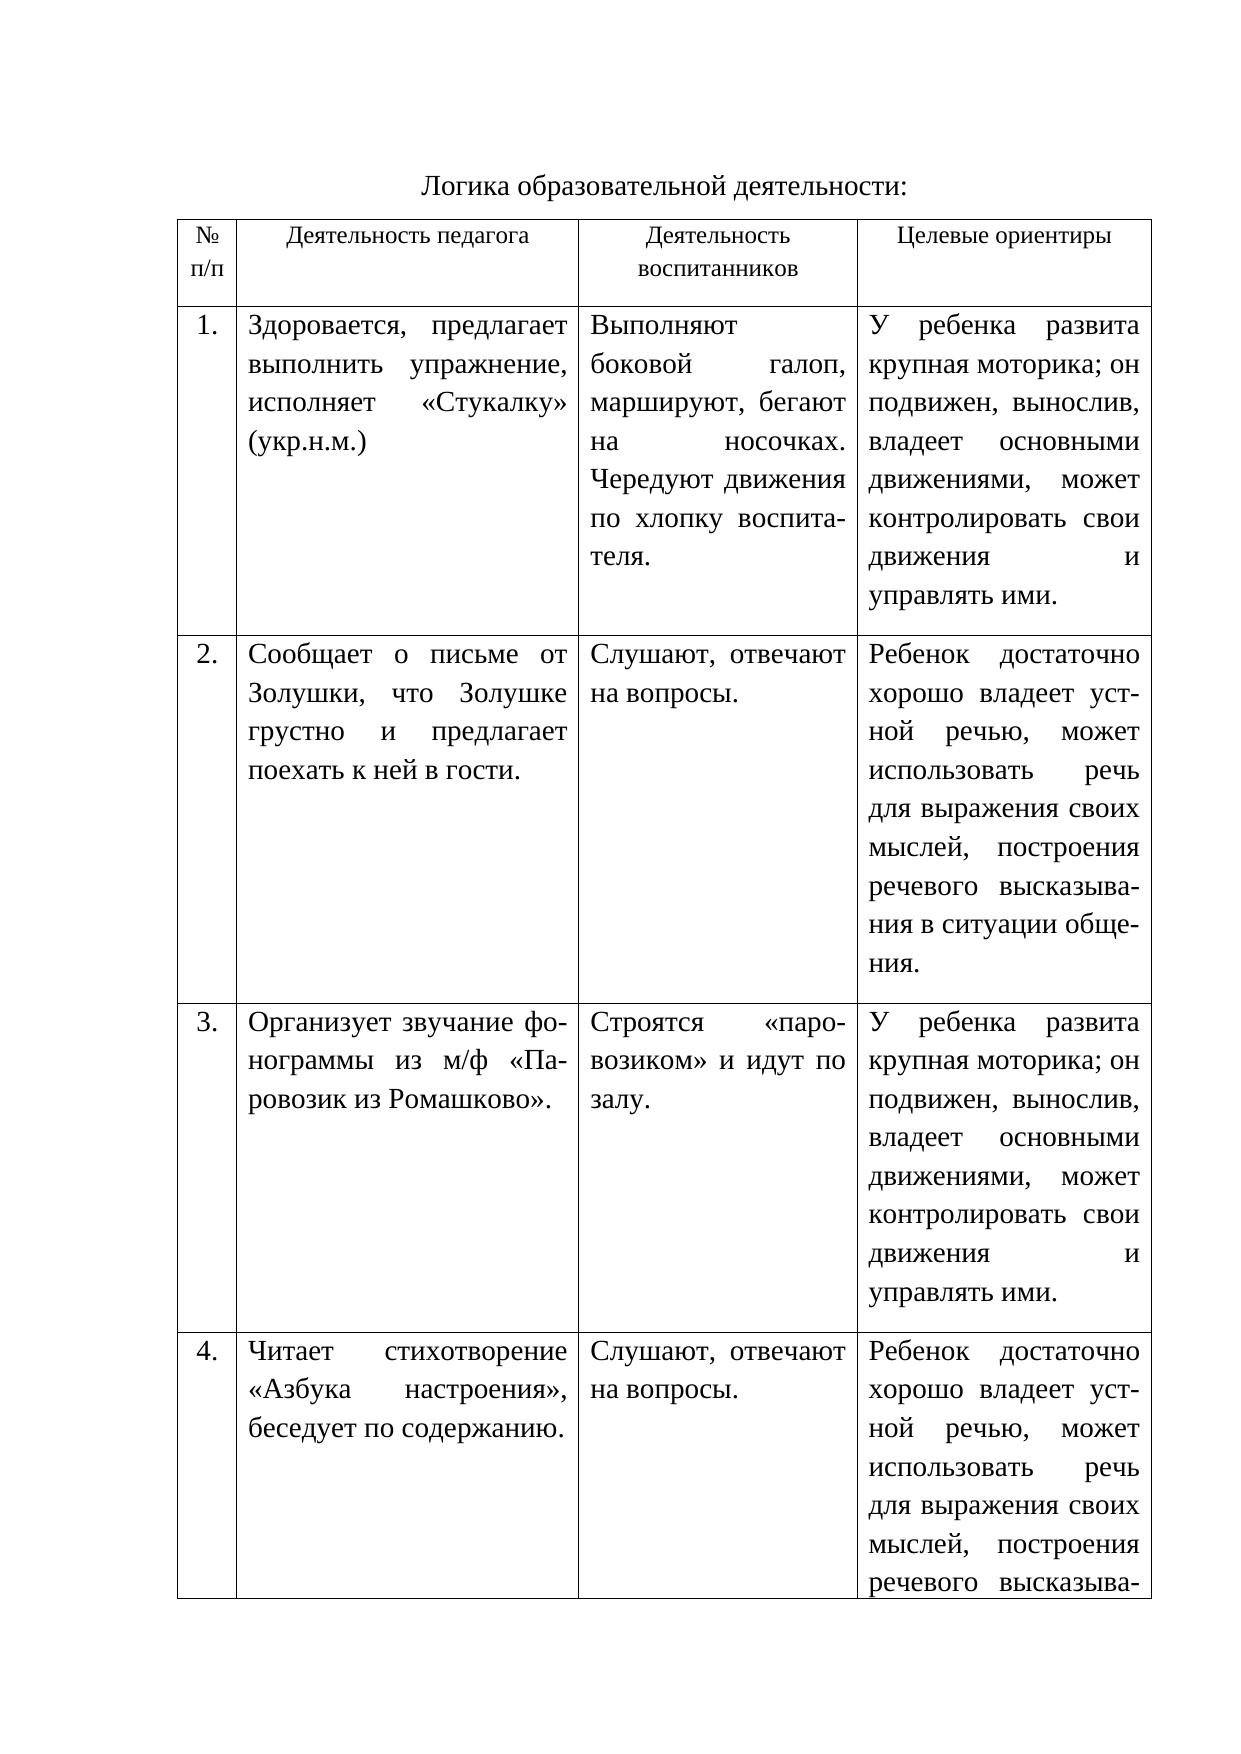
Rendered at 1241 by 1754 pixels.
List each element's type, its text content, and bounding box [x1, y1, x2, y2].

table_cell Выполняют боковой галоп, маршируют, бегают на носочках. Чередуют движения по хлопку воспита-теля. [579, 307, 857, 635]
table_cell Сообщает о письме от Золушки, что Золушке грустно и предлагает поехать к ней в гости. [237, 636, 578, 1003]
table_header Деятельность педагога [237, 220, 578, 306]
table_header Целевые ориентиры [858, 220, 1151, 306]
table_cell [237, 1333, 578, 1598]
table_cell Слушают, отвечают на вопросы. [579, 636, 857, 1003]
table_cell 1. [178, 307, 236, 635]
table_cell Здоровается, предлагает выполнить упражнение, исполняет «Стукалку» (укр.н.м.) [237, 307, 578, 635]
table_header № п/п [178, 220, 236, 306]
table_cell 4. [178, 1333, 236, 1598]
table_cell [579, 1333, 857, 1598]
table_cell Строятся «паро-возиком» и идут по залу. [579, 1004, 857, 1332]
table_header Деятельность воспитанников [579, 220, 857, 306]
table_cell У ребенка развита крупная моторика; он подвижен, вынослив, владеет основными движениями, может контролировать свои движения и управлять ими. [858, 307, 1151, 635]
table_cell Организует звучание фо-нограммы из м/ф «Па-ровозик из Ромашково». [237, 1004, 578, 1332]
table_cell 3. [178, 1004, 236, 1332]
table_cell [858, 1333, 1151, 1598]
table_cell У ребенка развита крупная моторика; он подвижен, вынослив, владеет основными движениями, может контролировать свои движения и управлять ими. [858, 1004, 1151, 1332]
text Логика образовательной деятельности: [177, 168, 1152, 202]
table_cell 2. [178, 636, 236, 1003]
